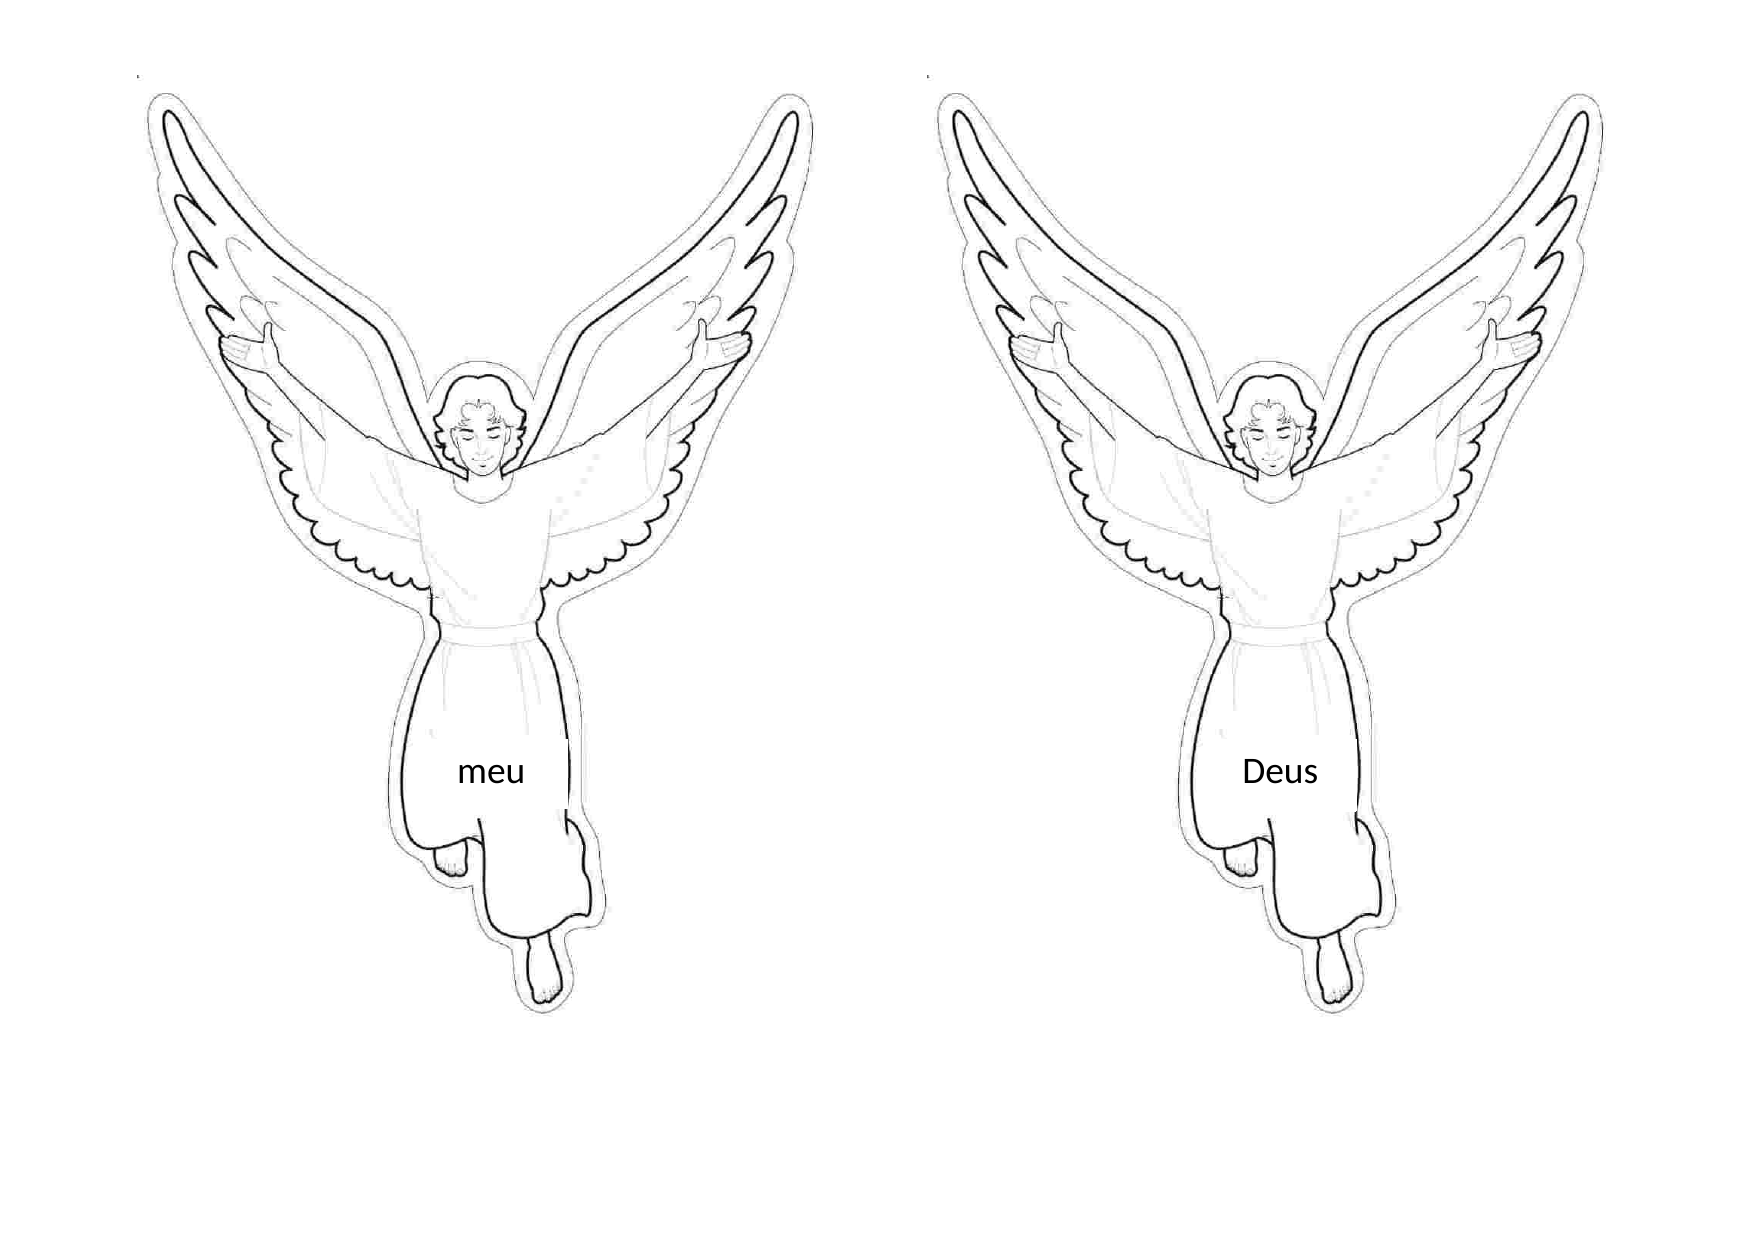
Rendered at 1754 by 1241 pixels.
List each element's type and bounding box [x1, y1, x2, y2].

picture [927, 75, 1609, 1033]
picture [137, 75, 819, 1033]
